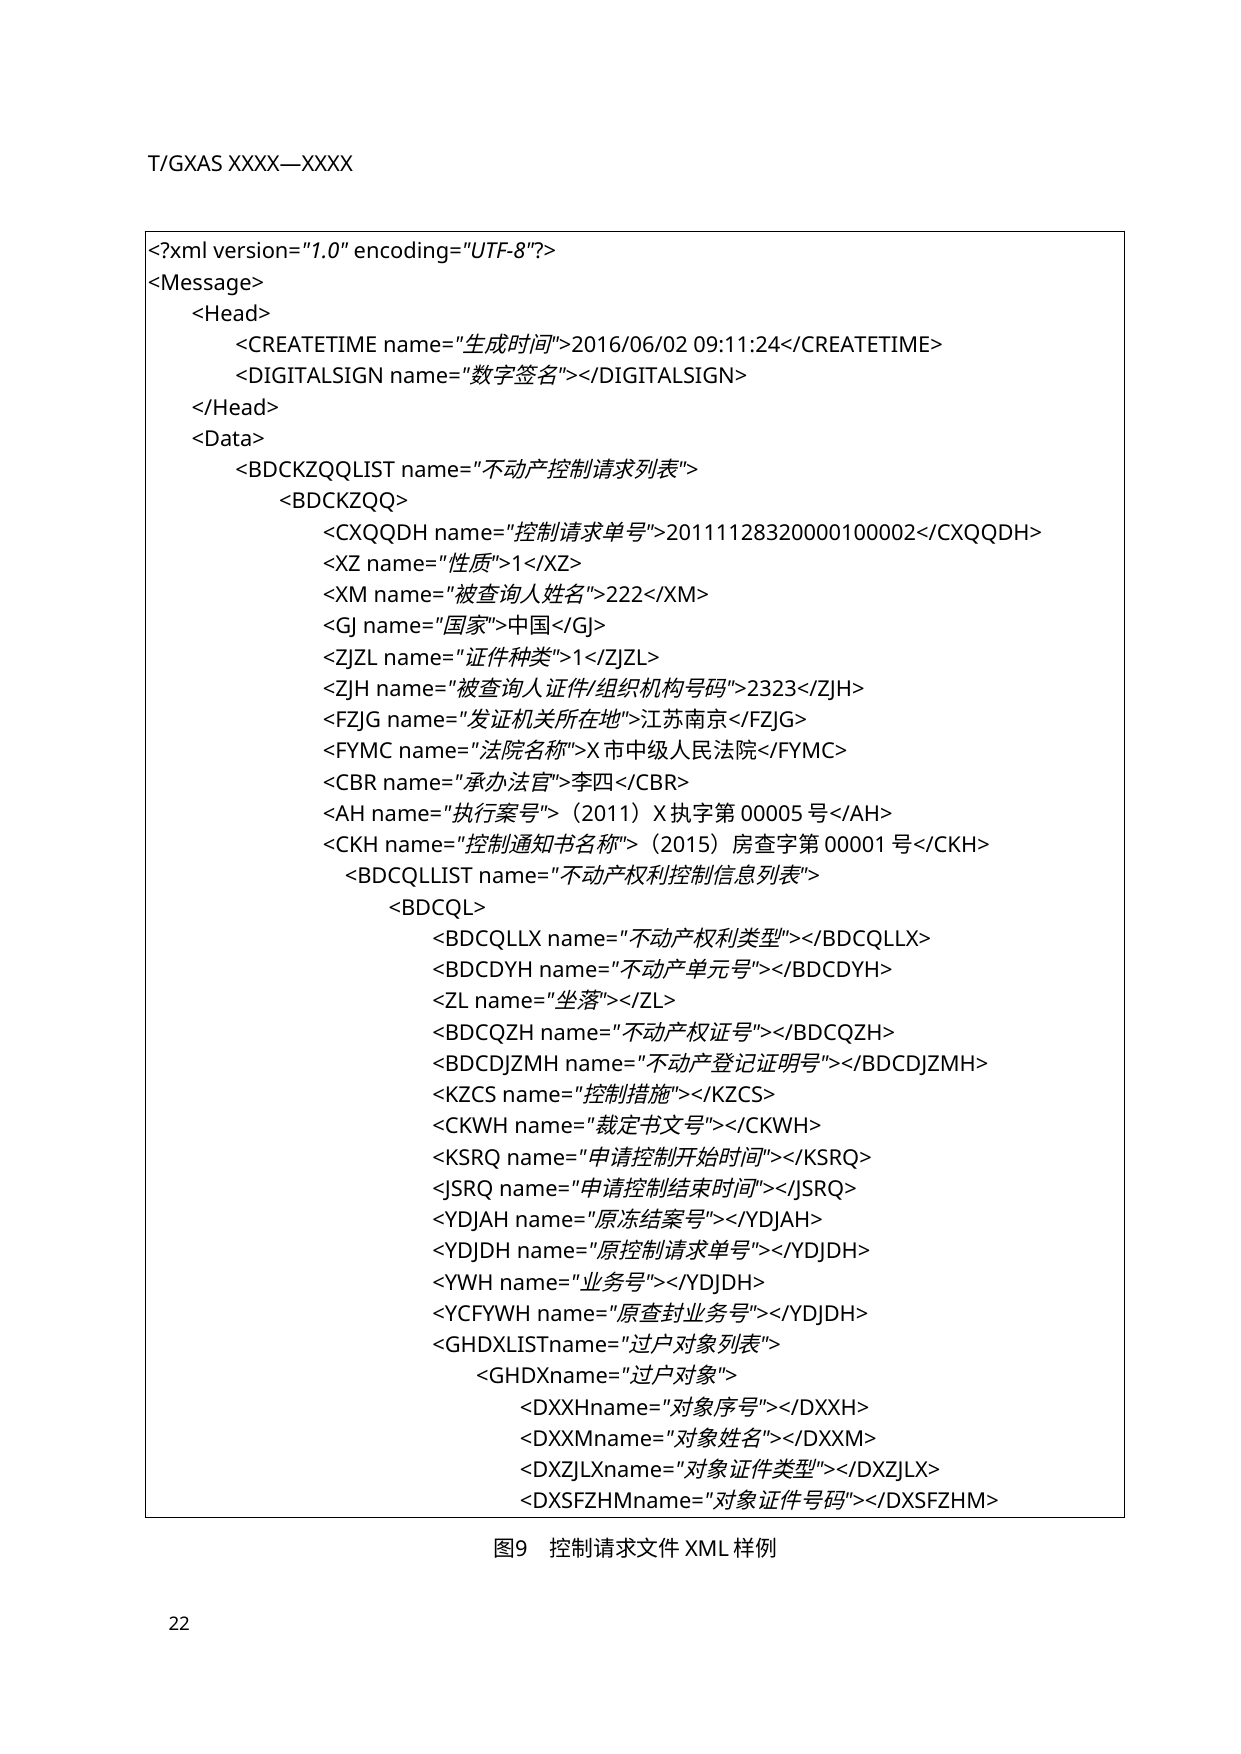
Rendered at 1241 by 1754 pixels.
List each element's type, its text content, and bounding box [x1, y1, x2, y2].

text <Head> [148, 296, 1122, 327]
text <YDJAH name="原冻结案号"></YDJAH> [148, 1202, 1122, 1234]
text </Head> [148, 390, 1122, 421]
text <KZCS name="控制措施"></KZCS> [148, 1077, 1122, 1109]
text <BDCQLLX name="不动产权利类型"></BDCQLLX> [148, 921, 1122, 952]
text <Data> [148, 421, 1122, 452]
text <FZJG name="发证机关所在地">江苏南京</FZJG> [148, 702, 1122, 734]
text <CXQQDH name="控制请求单号">20111128320000100002</CXQQDH> [148, 515, 1122, 546]
text <JSRQ name="申请控制结束时间"></JSRQ> [148, 1171, 1122, 1202]
text <DXXMname="对象姓名"></DXXM> [148, 1421, 1122, 1452]
text <BDCKZQQLIST name="不动产控制请求列表"> [148, 452, 1122, 484]
text <YDJDH name="原控制请求单号"></YDJDH> [148, 1234, 1122, 1265]
text <BDCQZH name="不动产权证号"></BDCQZH> [148, 1015, 1122, 1046]
text <CKH name="控制通知书名称">（2015）房查字第00001号</CKH> [148, 827, 1122, 859]
text <GHDXLISTname="过户对象列表"> [148, 1327, 1122, 1359]
text <DXZJLXname="对象证件类型"></DXZJLX> [148, 1452, 1122, 1481]
text <CBR name="承办法官">李四</CBR> [148, 765, 1122, 796]
text <YCFYWH name="原查封业务号"></YDJDH> [148, 1296, 1122, 1327]
text <FYMC name="法院名称">X市中级人民法院</FYMC> [148, 734, 1122, 765]
text <BDCDYH name="不动产单元号"></BDCDYH> [148, 952, 1122, 984]
text <GJ name="国家">中国</GJ> [148, 609, 1122, 640]
text <AH name="执行案号">（2011）X执字第00005号</AH> [148, 796, 1122, 827]
text <DXXHname="对象序号"></DXXH> [148, 1390, 1122, 1421]
text <ZJH name="被查询人证件/组织机构号码">2323</ZJH> [148, 671, 1122, 702]
text <Message> [148, 265, 1122, 296]
text <GHDXname="过户对象"> [148, 1359, 1122, 1390]
text <ZL name="坐落"></ZL> [148, 984, 1122, 1015]
text <KSRQ name="申请控制开始时间"></KSRQ> [148, 1140, 1122, 1171]
text <DIGITALSIGN name="数字签名"></DIGITALSIGN> [148, 359, 1122, 390]
text <BDCQLLIST name="不动产权利控制信息列表"> [148, 859, 1122, 890]
text <?xml version="1.0" encoding="UTF-8"?> [146, 232, 1124, 265]
text <XM name="被查询人姓名">222</XM> [148, 577, 1122, 609]
text <BDCKZQQ> [148, 484, 1122, 515]
text 控制请求文件XML样例 [148, 1531, 1122, 1562]
text <CKWH name="裁定书文号"></CKWH> [148, 1109, 1122, 1140]
text <DXSFZHMname="对象证件号码"></DXSFZHM> [146, 1481, 1124, 1517]
text <BDCDJZMH name="不动产登记证明号"></BDCDJZMH> [148, 1046, 1122, 1077]
text <CREATETIME name="生成时间">2016/06/02 09:11:24</CREATETIME> [148, 327, 1122, 359]
text <ZJZL name="证件种类">1</ZJZL> [148, 640, 1122, 671]
text <BDCQL> [148, 890, 1122, 921]
text <XZ name="性质">1</XZ> [148, 546, 1122, 577]
text <YWH name="业务号"></YDJDH> [148, 1265, 1122, 1296]
